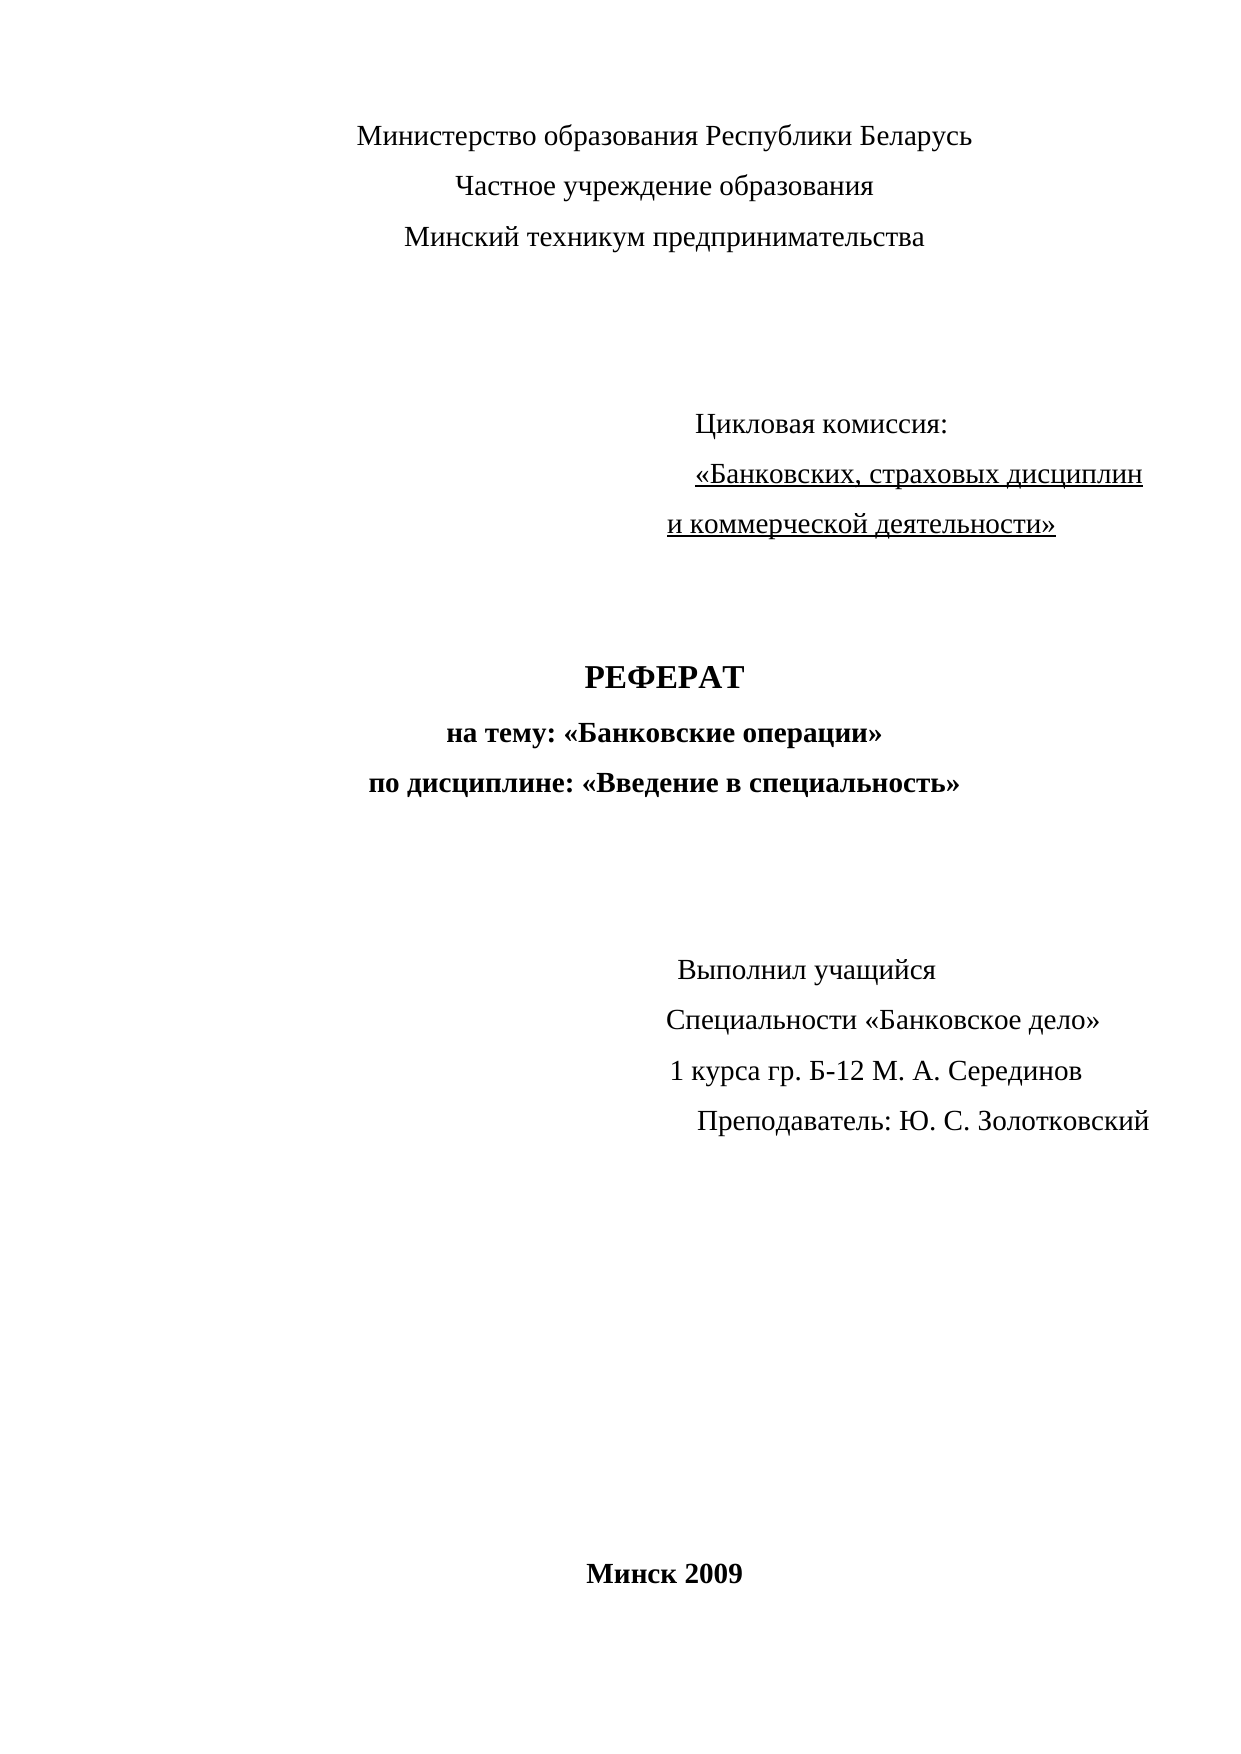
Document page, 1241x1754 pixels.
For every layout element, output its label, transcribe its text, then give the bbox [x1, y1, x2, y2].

text Выполнил учащийся [177, 952, 1152, 986]
text Преподаватель: Ю. С. Золотковский [177, 1103, 1152, 1137]
text на тему: «Банковские операции» [177, 715, 1152, 748]
text Цикловая комиссия: [177, 406, 1152, 439]
text и коммерческой деятельности» [177, 506, 1152, 540]
text Минский техникум предпринимательства [177, 219, 1152, 252]
text Частное учреждение образования [177, 168, 1152, 202]
text РЕФЕРАТ [177, 657, 1152, 696]
text Минск 2009 [177, 1556, 1152, 1589]
text «Банковских, страховых дисциплин [177, 456, 1152, 489]
text Специальности «Банковское дело» [177, 1002, 1152, 1036]
text 1 курса гр. Б-12 М. А. Серединов [177, 1053, 1152, 1086]
text Министерство образования Республики Беларусь [177, 118, 1152, 152]
text по дисциплине: «Введение в специальность» [177, 765, 1152, 799]
